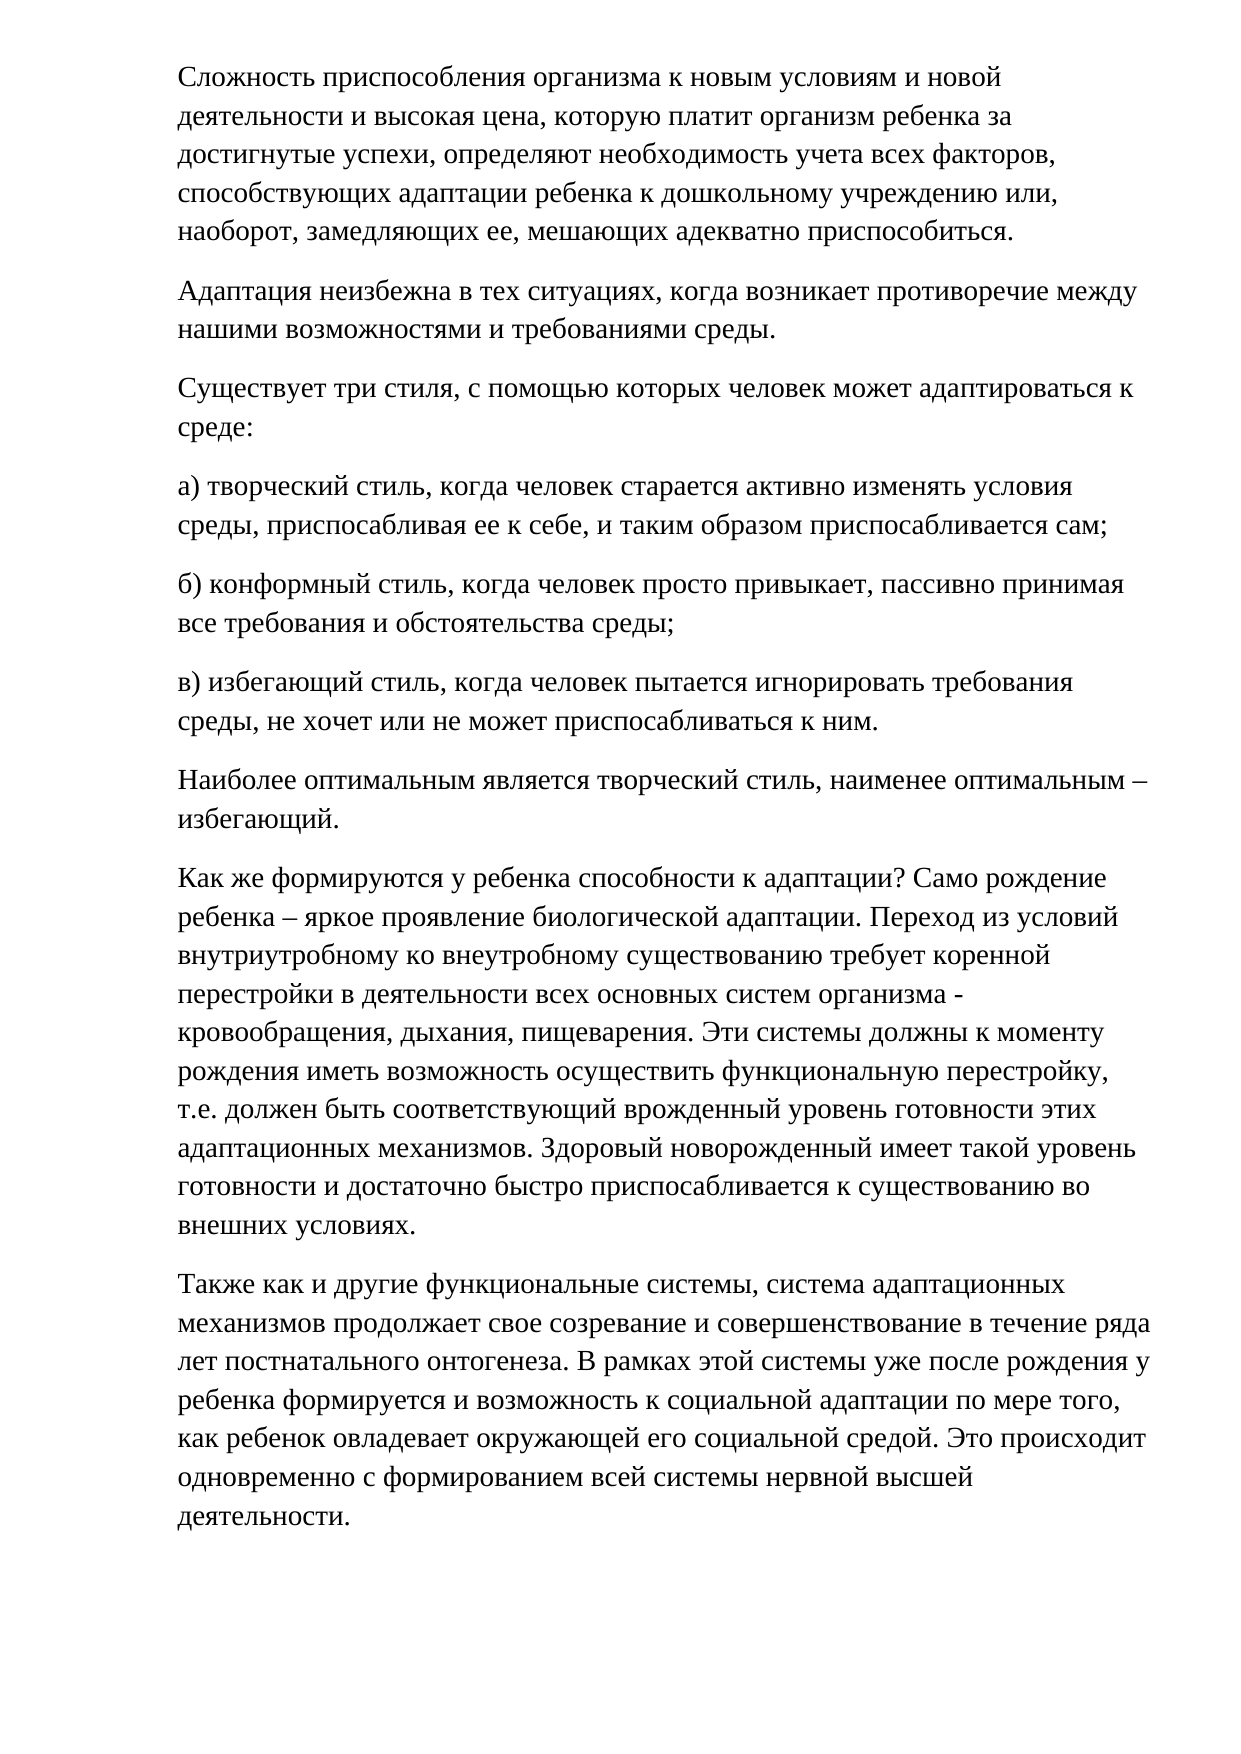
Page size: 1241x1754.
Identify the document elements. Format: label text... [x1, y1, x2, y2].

text Адаптация неизбежна в тех ситуациях, когда возникает противоречие между нашими возможностями и требованиями среды. [177, 273, 1152, 345]
text Как же формируются у ребенка способности к адаптации? Само рождение ребенка – яркое проявление биологической адаптации. Переход из условий внутриутробному ко внеутробному существованию требует коренной перестройки в деятельности всех основных систем организма - кровообращения, дыхания, пищеварения. Эти системы должны к моменту рождения иметь возможность осуществить функциональную перестройку, т.е. должен быть соответствующий врожденный уровень готовности этих адаптационных механизмов. Здоровый новорожденный имеет такой уровень готовности и достаточно быстро приспосабливается к существованию во внешних условиях. [177, 860, 1152, 1241]
text Также как и другие функциональные системы, система адаптационных механизмов продолжает свое созревание и совершенствование в течение ряда лет постнатального онтогенеза. В рамках этой системы уже после рождения у ребенка формируется и возможность к социальной адаптации по мере того, как ребенок овладевает окружающей его социальной средой. Это происходит одновременно с формированием всей системы нервной высшей деятельности. [177, 1266, 1152, 1531]
text а) творческий стиль, когда человек старается активно изменять условия среды, приспосабливая ее к себе, и таким образом приспосабливается сам; [177, 468, 1152, 541]
text Существует три стиля, с помощью которых человек может адаптироваться к среде: [177, 371, 1152, 443]
text в) избегающий стиль, когда человек пытается игнорировать требования среды, не хочет или не может приспосабливаться к ним. [177, 664, 1152, 736]
text Наиболее оптимальным является творческий стиль, наименее оптимальным – избегающий. [177, 762, 1152, 834]
text Сложность приспособления организма к новым условиям и новой деятельности и высокая цена, которую платит организм ребенка за достигнутые успехи, определяют необходимость учета всех факторов, способствующих адаптации ребенка к дошкольному учреждению или, наоборот, замедляющих ее, мешающих адекватно приспособиться. [177, 59, 1152, 247]
text б) конформный стиль, когда человек просто привыкает, пассивно принимая все требования и обстоятельства среды; [177, 566, 1152, 638]
